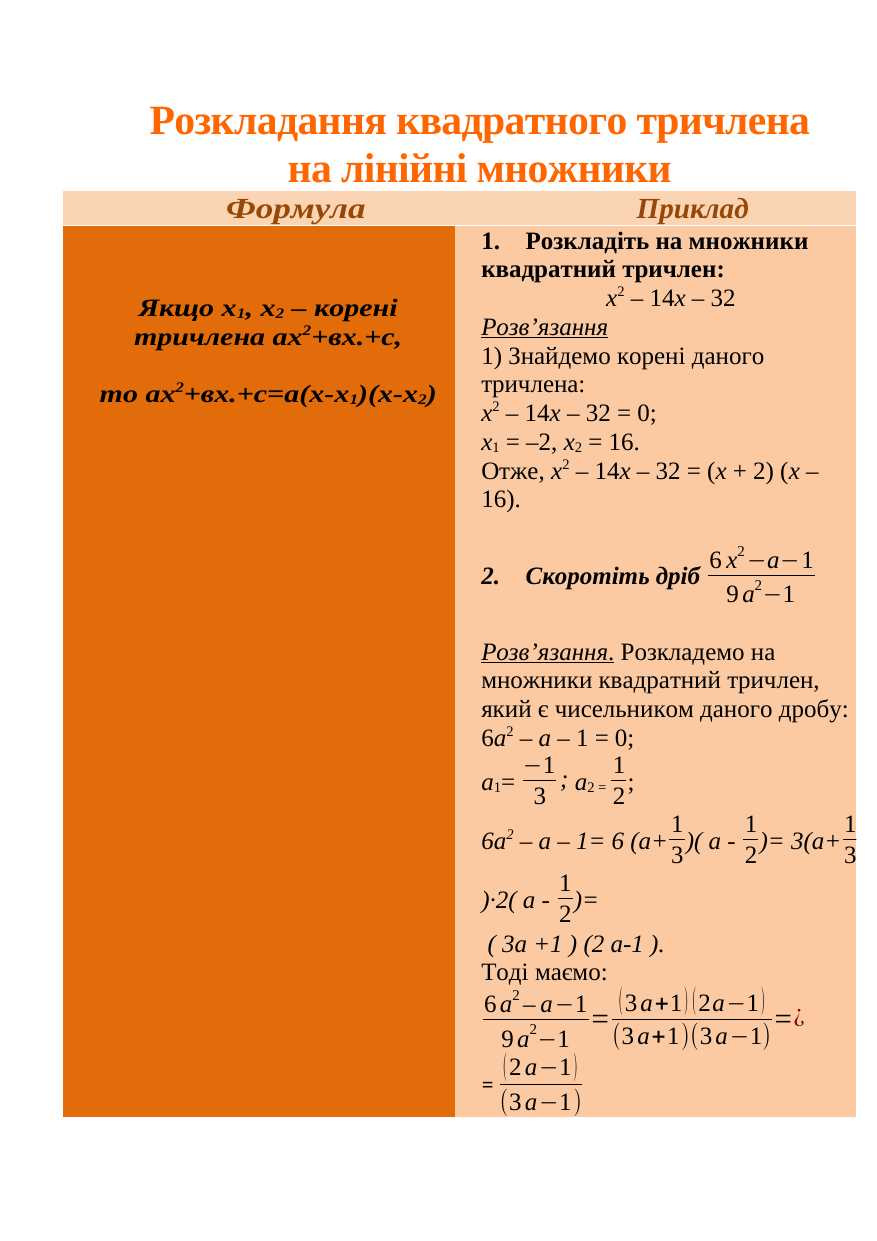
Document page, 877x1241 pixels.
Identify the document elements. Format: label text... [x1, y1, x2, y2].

text на лінійні множники [89, 143, 871, 191]
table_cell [455, 226, 856, 1117]
text Розкладання квадратного тричлена [89, 95, 871, 143]
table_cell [63, 226, 455, 1117]
table_header Формула [63, 191, 455, 225]
table_header Приклад [455, 191, 856, 225]
